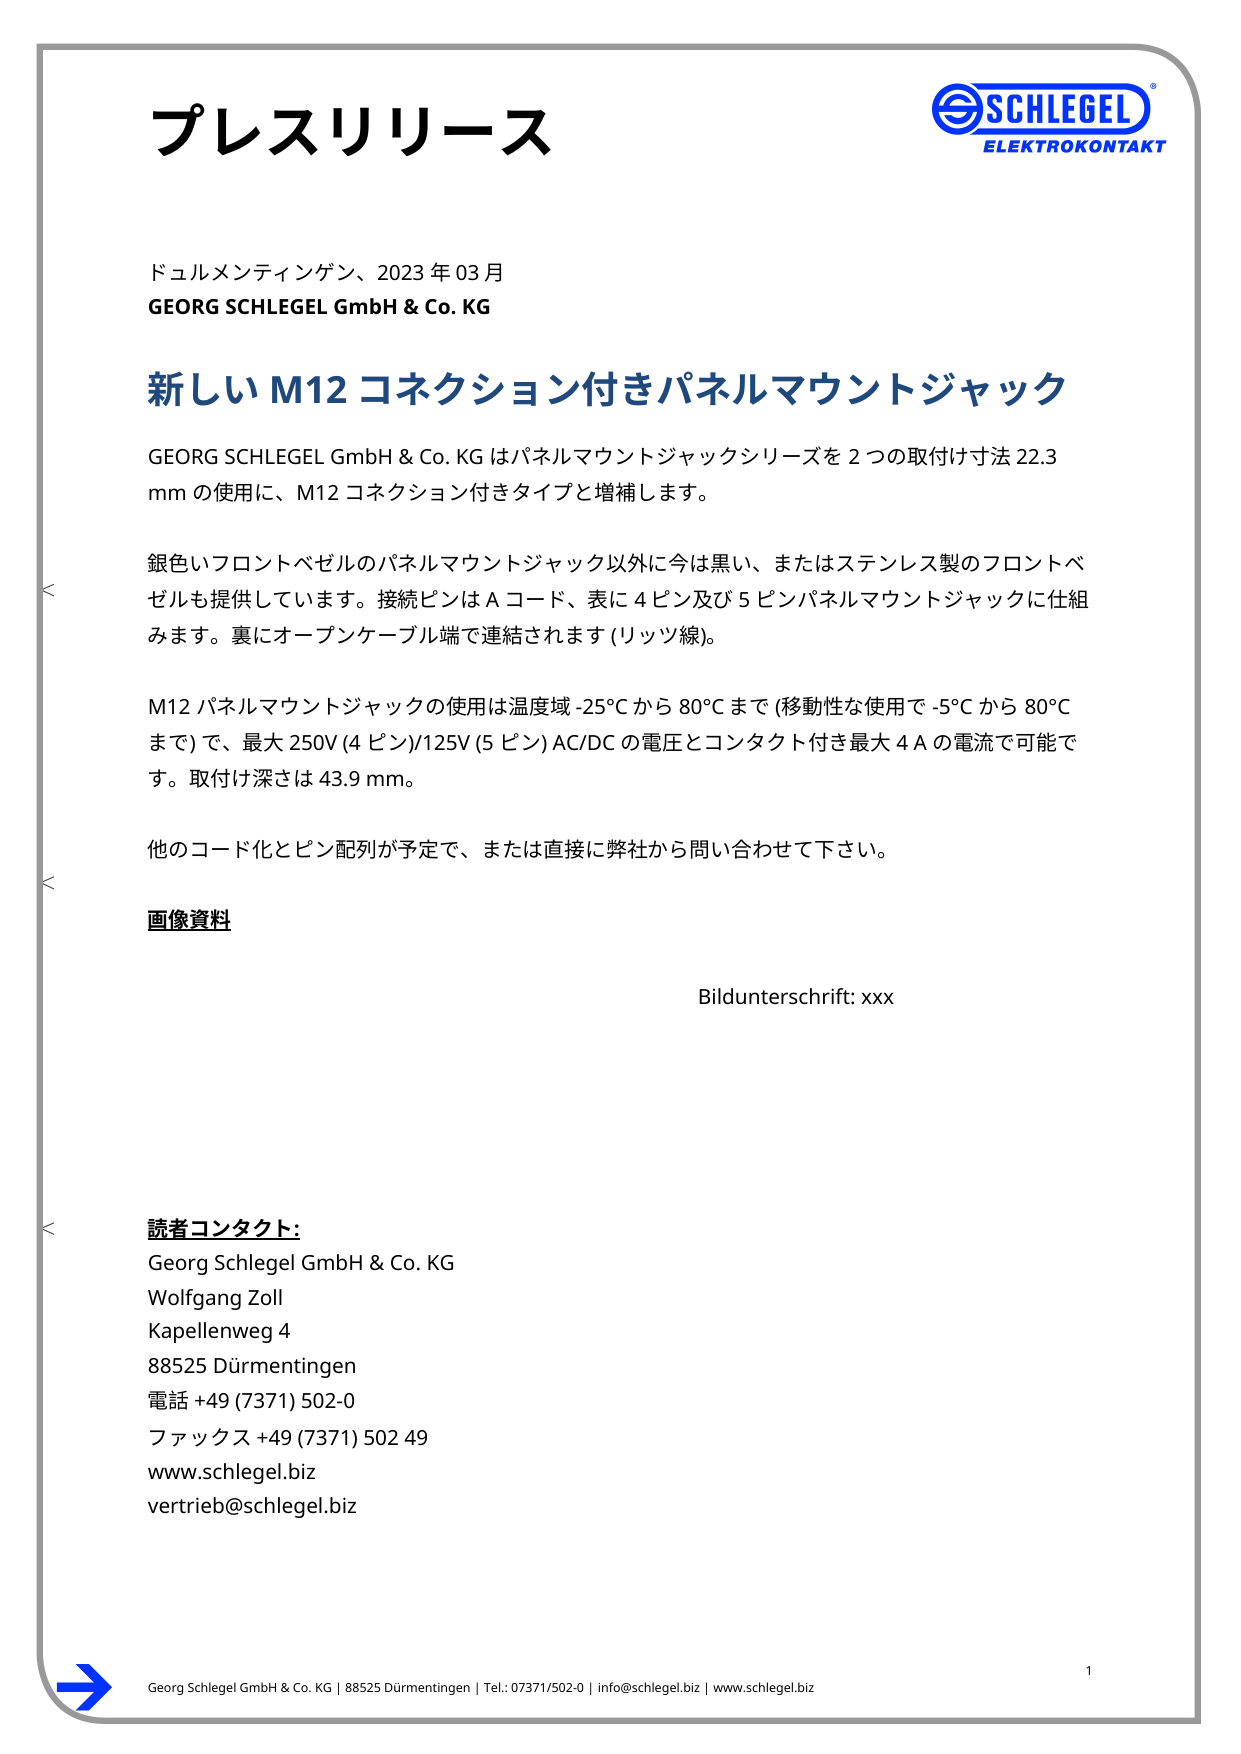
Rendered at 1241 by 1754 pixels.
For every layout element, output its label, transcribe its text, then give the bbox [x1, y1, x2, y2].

text 読者コンタクト: [148, 1212, 1093, 1242]
text 88525 Dürmentingen [148, 1351, 1093, 1379]
text M12 パネルマウントジャックの使用は温度域 -25°Cから 80°Cまで (移動性な使用で -5°C から 80°C まで) で、最大 250V (4 ピン)/125V (5 ピン) AC/DC の電圧とコンタクト付き最大 4 A の電流で可能です。取付け深さは 43.9 mm。 [148, 690, 1093, 793]
text 新しい M12 コネクション付きパネルマウントジャック [148, 360, 1093, 440]
text GEORG SCHLEGEL GmbH & Co. KG はパネルマウントジャックシリーズを 2 つの取付け寸法 22.3 mm の使用に、M12 コネクション付きタイプと増補します。 [148, 440, 1093, 507]
text ドュルメンティンゲン、2023 年 03 月 [148, 256, 1093, 286]
text Wolfgang Zoll [148, 1283, 1093, 1311]
text www.schlegel.biz [148, 1457, 1093, 1486]
text Kapellenweg 4 [148, 1317, 1093, 1345]
text 銀色いフロントベゼルのパネルマウントジャック以外に今は黒い、またはステンレス製のフロントベゼルも提供しています。接続ピンは A コード、表に 4ピン及び 5 ピンパネルマウントジャックに仕組みます。裏にオープンケーブル端で連結されます (リッツ線)。 [148, 547, 1093, 650]
text 他のコード化とピン配列が予定で、または直接に弊社から問い合わせて下さい。 [148, 833, 1093, 863]
text 画像資料 [148, 903, 1093, 934]
text ファックス +49 (7371) 502 49 [148, 1421, 1093, 1451]
text GEORG SCHLEGEL GmbH & Co. KG [148, 292, 1093, 321]
picture [0, 5, 1239, 1754]
text 電話 +49 (7371) 502-0 [148, 1385, 1093, 1415]
text Georg Schlegel GmbH & Co. KG [148, 1248, 1093, 1277]
text vertrieb@schlegel.biz [148, 1492, 1093, 1520]
